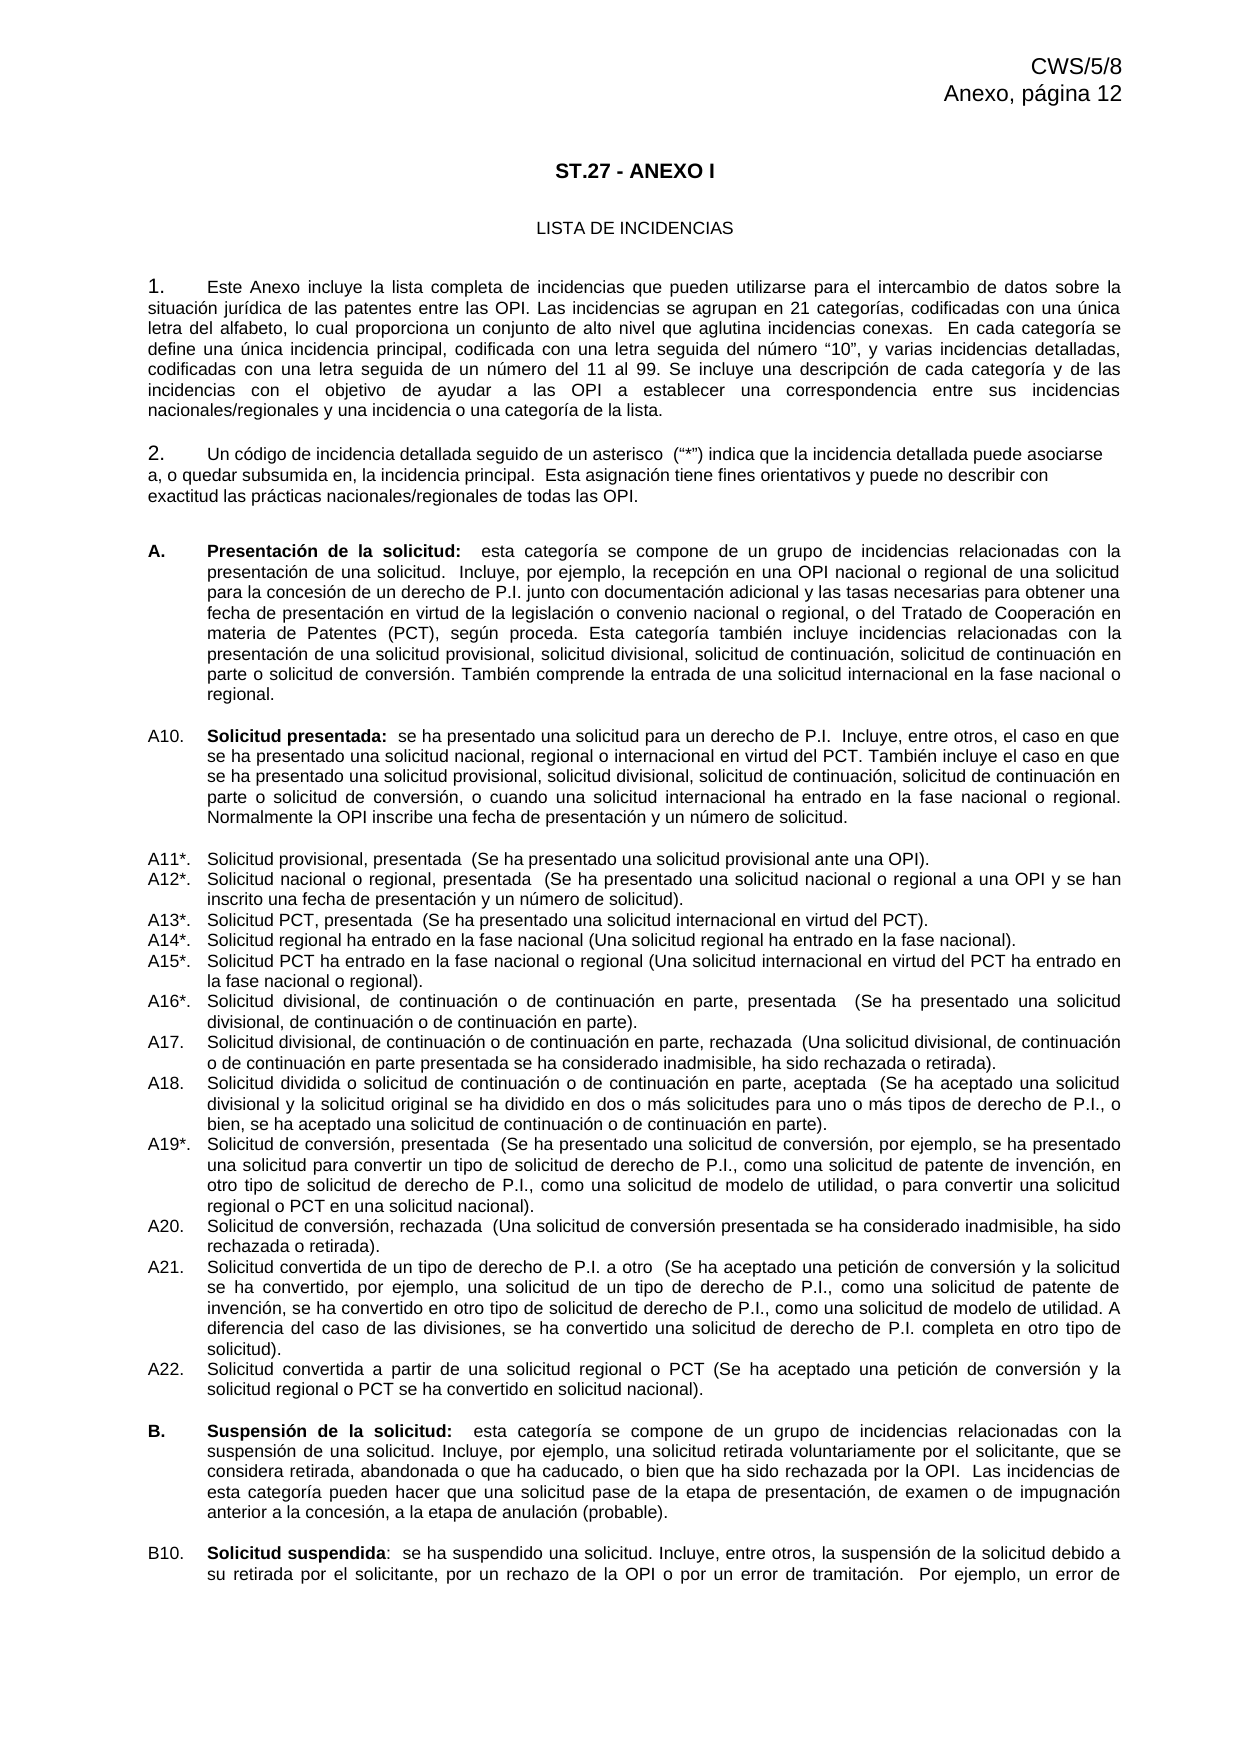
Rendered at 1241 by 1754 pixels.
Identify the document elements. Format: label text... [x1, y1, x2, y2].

text A22. Solicitud convertida a partir de una solicitud regional o PCT (Se ha aceptado una petición de conversión y la solicitud regional o PCT se ha convertido en solicitud nacional). [148, 1359, 1122, 1399]
list A10. Solicitud presentada: se ha presentado una solicitud para un derecho de P.I. Incluye, entre otros, el caso en que se ha presentado una solicitud nacional, regional o internacional en virtud del PCT. También incluye el caso en que se ha presentado una solicitud provisional, solicitud divisional, solicitud de continuación, solicitud de continuación en parte o solicitud de conversión, o cuando una solicitud internacional ha entrado en la fase nacional o regional. Normalmente la OPI inscribe una fecha de presentación y un número de solicitud. [148, 725, 1122, 827]
subtitle ST.27 - ANEXO I [148, 158, 1122, 182]
text A19*. Solicitud de conversión, presentada (Se ha presentado una solicitud de conversión, por ejemplo, se ha presentado una solicitud para convertir un tipo de solicitud de derecho de P.I., como una solicitud de patente de invención, en otro tipo de solicitud de derecho de P.I., como una solicitud de modelo de utilidad, o para convertir una solicitud regional o PCT en una solicitud nacional). [148, 1134, 1122, 1216]
text B. Suspensión de la solicitud: esta categoría se compone de un grupo de incidencias relacionadas con la suspensión de una solicitud. Incluye, por ejemplo, una solicitud retirada voluntariamente por el solicitante, que se considera retirada, abandonada o que ha caducado, o bien que ha sido rechazada por la OPI. Las incidencias de esta categoría pueden hacer que una solicitud pase de la etapa de presentación, de examen o de impugnación anterior a la concesión, a la etapa de anulación (probable). [148, 1420, 1122, 1522]
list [148, 1543, 1122, 1584]
list Este Anexo incluye la lista completa de incidencias que pueden utilizarse para el intercambio de datos sobre la situación jurídica de las patentes entre las OPI. Las incidencias se agrupan en 21 categorías, codificadas con una única letra del alfabeto, lo cual proporciona un conjunto de alto nivel que aglutina incidencias conexas. En cada categoría se define una única incidencia principal, codificada con una letra seguida del número “10”, y varias incidencias detalladas, codificadas con una letra seguida de un número del 11 al 99. Se incluye una descripción de cada categoría y de las incidencias con el objetivo de ayudar a las OPI a establecer una correspondencia entre sus incidencias nacionales/regionales y una incidencia o una categoría de la lista. [148, 274, 1122, 420]
subtitle LISTA DE INCIDENCIAS [148, 218, 1122, 238]
list Un código de incidencia detallada seguido de un asterisco (“*”) indica que la incidencia detallada puede asociarse a, o quedar subsumida en, la incidencia principal. Esta asignación tiene fines orientativos y puede no describir con exactitud las prácticas nacionales/regionales de todas las OPI. [148, 441, 1122, 506]
text A17. Solicitud divisional, de continuación o de continuación en parte, rechazada (Una solicitud divisional, de continuación o de continuación en parte presentada se ha considerado inadmisible, ha sido rechazada o retirada). [148, 1032, 1122, 1073]
text A21. Solicitud convertida de un tipo de derecho de P.I. a otro (Se ha aceptado una petición de conversión y la solicitud se ha convertido, por ejemplo, una solicitud de un tipo de derecho de P.I., como una solicitud de patente de invención, se ha convertido en otro tipo de solicitud de derecho de P.I., como una solicitud de modelo de utilidad. A diferencia del caso de las divisiones, se ha convertido una solicitud de derecho de P.I. completa en otro tipo de solicitud). [148, 1257, 1122, 1359]
text A15*. Solicitud PCT ha entrado en la fase nacional o regional (Una solicitud internacional en virtud del PCT ha entrado en la fase nacional o regional). [148, 950, 1122, 991]
text A18. Solicitud dividida o solicitud de continuación o de continuación en parte, aceptada (Se ha aceptado una solicitud divisional y la solicitud original se ha dividido en dos o más solicitudes para uno o más tipos de derecho de P.I., o bien, se ha aceptado una solicitud de continuación o de continuación en parte). [148, 1073, 1122, 1134]
text A12*. Solicitud nacional o regional, presentada (Se ha presentado una solicitud nacional o regional a una OPI y se han inscrito una fecha de presentación y un número de solicitud). [148, 869, 1122, 909]
text A11*. Solicitud provisional, presentada (Se ha presentado una solicitud provisional ante una OPI). [148, 848, 1122, 869]
text A16*. Solicitud divisional, de continuación o de continuación en parte, presentada (Se ha presentado una solicitud divisional, de continuación o de continuación en parte). [148, 991, 1122, 1032]
text A20. Solicitud de conversión, rechazada (Una solicitud de conversión presentada se ha considerado inadmisible, ha sido rechazada o retirada). [148, 1216, 1122, 1257]
text A14*. Solicitud regional ha entrado en la fase nacional (Una solicitud regional ha entrado en la fase nacional). [148, 930, 1122, 950]
text A. Presentación de la solicitud: esta categoría se compone de un grupo de incidencias relacionadas con la presentación de una solicitud. Incluye, por ejemplo, la recepción en una OPI nacional o regional de una solicitud para la concesión de un derecho de P.I. junto con documentación adicional y las tasas necesarias para obtener una fecha de presentación en virtud de la legislación o convenio nacional o regional, o del Tratado de Cooperación en materia de Patentes (PCT), según proceda. Esta categoría también incluye incidencias relacionadas con la presentación de una solicitud provisional, solicitud divisional, solicitud de continuación, solicitud de continuación en parte o solicitud de conversión. También comprende la entrada de una solicitud internacional en la fase nacional o regional. [148, 541, 1122, 704]
text A13*. Solicitud PCT, presentada (Se ha presentado una solicitud internacional en virtud del PCT). [148, 909, 1122, 930]
